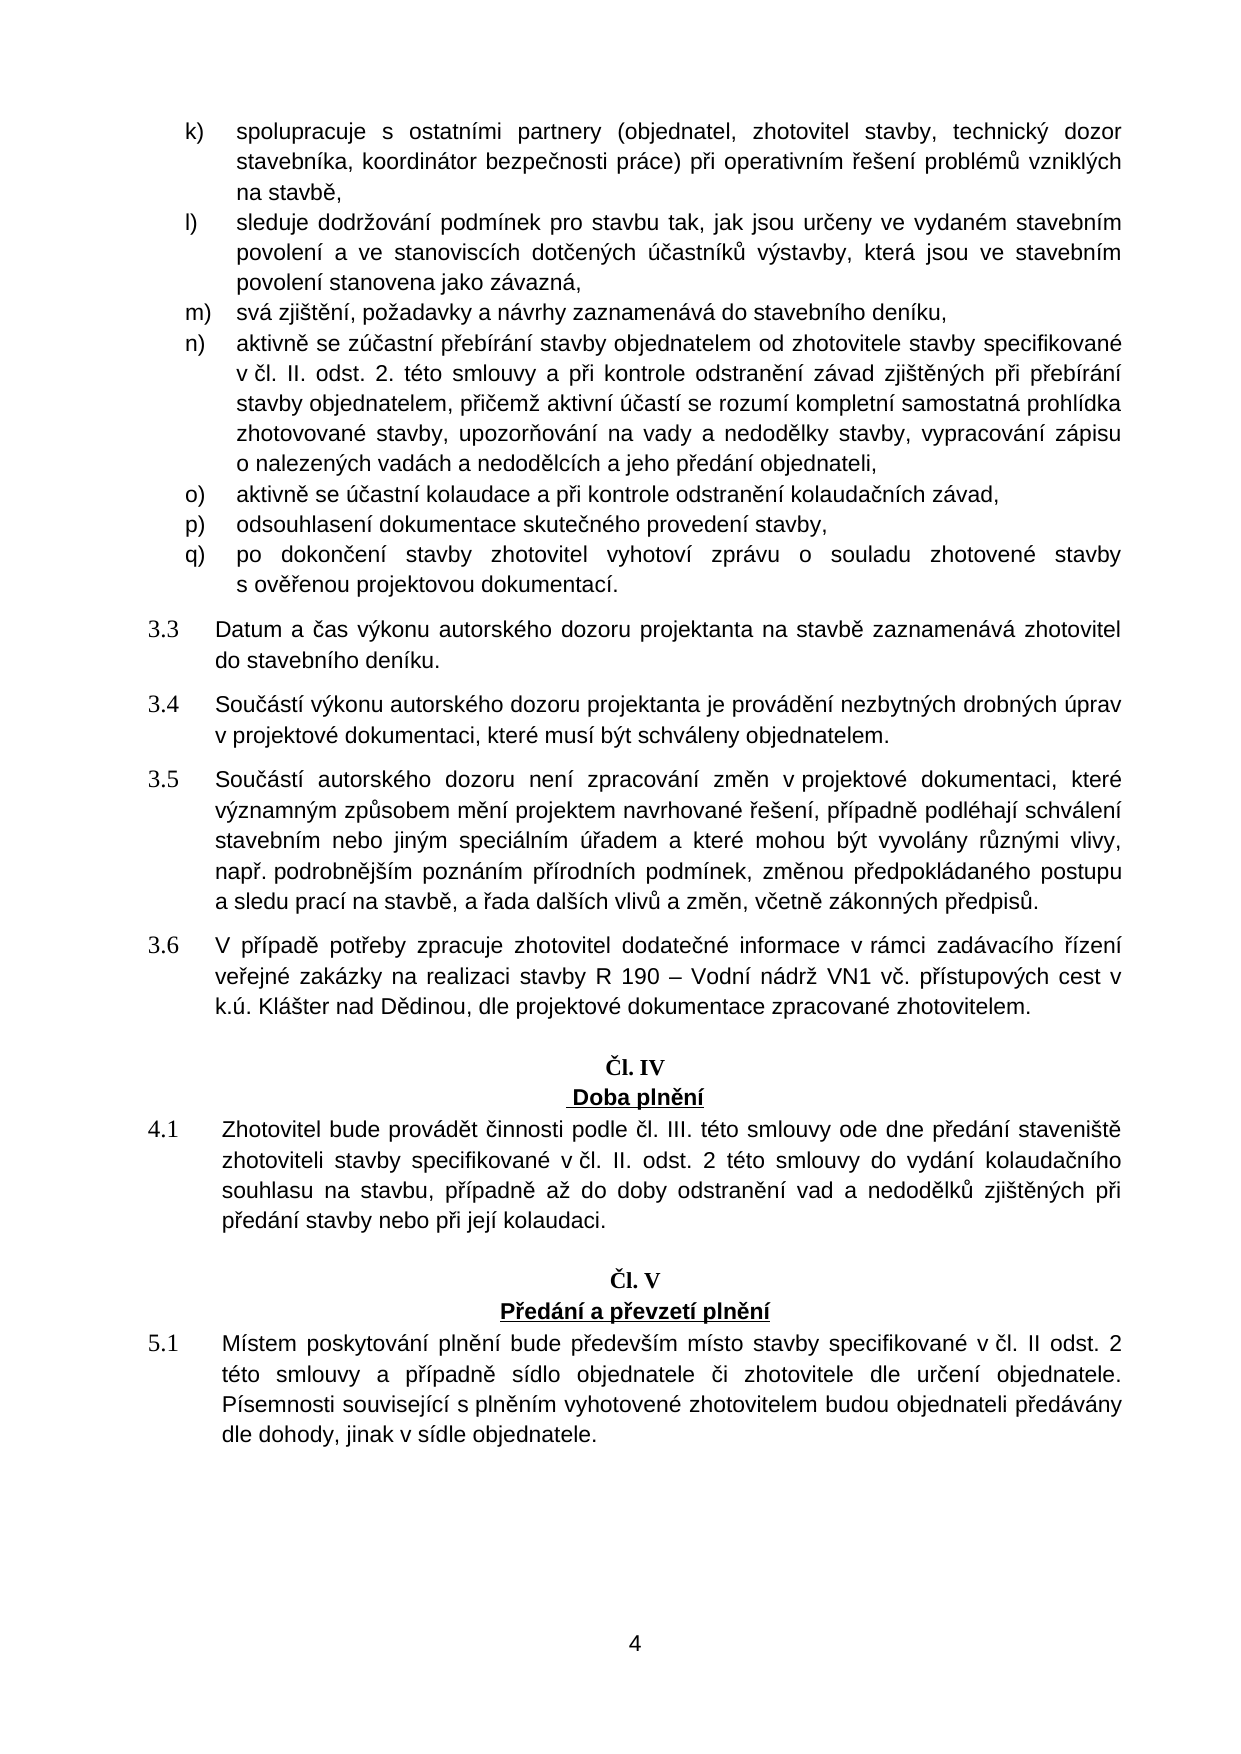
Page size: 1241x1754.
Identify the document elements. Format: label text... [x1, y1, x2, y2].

subtitle Čl. IV [148, 1054, 1122, 1080]
subtitle Předání a převzetí plnění [148, 1298, 1122, 1324]
list po dokončení stavby zhotovitel vyhotoví zprávu o souladu zhotovené stavby s ověřenou projektovou dokumentací. [185, 541, 1122, 598]
list svá zjištění, požadavky a návrhy zaznamenává do stavebního deníku, [185, 299, 1122, 326]
list Součástí autorského dozoru není zpracování změn v projektové dokumentaci, které významným způsobem mění projektem navrhované řešení, případně podléhají schválení stavebním nebo jiným speciálním úřadem a které mohou být vyvolány různými vlivy, např. podrobnějším poznáním přírodních podmínek, změnou předpokládaného postupu a sledu prací na stavbě, a řada dalších vlivů a změn, včetně zákonných předpisů. [148, 764, 1122, 914]
subtitle Čl. V [148, 1268, 1122, 1294]
list aktivně se účastní kolaudace a při kontrole odstranění kolaudačních závad, [185, 481, 1122, 507]
list V případě potřeby zpracuje zhotovitel dodatečné informace v rámci zadávacího řízení veřejné zakázky na realizaci stavby R 190 – Vodní nádrž VN1 vč. přístupových cest v k.ú. Klášter nad Dědinou, dle projektové dokumentace zpracované zhotovitelem. [148, 931, 1122, 1020]
list odsouhlasení dokumentace skutečného provedení stavby, [185, 511, 1122, 537]
list Zhotovitel bude provádět činnosti podle čl. III. této smlouvy ode dne předání staveniště zhotoviteli stavby specifikované v čl. II. odst. 2 této smlouvy do vydání kolaudačního souhlasu na stavbu, případně až do doby odstranění vad a nedodělků zjištěných při předání stavby nebo při její kolaudaci. [148, 1114, 1122, 1233]
list aktivně se zúčastní přebírání stavby objednatelem od zhotovitele stavby specifikované v čl. II. odst. 2. této smlouvy a při kontrole odstranění závad zjištěných při přebírání stavby objednatelem, přičemž aktivní účastí se rozumí kompletní samostatná prohlídka zhotovované stavby, upozorňování na vady a nedodělky stavby, vypracování zápisu o nalezených vadách a nedodělcích a jeho předání objednateli, [185, 329, 1122, 477]
list Součástí výkonu autorského dozoru projektanta je provádění nezbytných drobných úprav v projektové dokumentaci, které musí být schváleny objednatelem. [148, 689, 1122, 748]
list sleduje dodržování podmínek pro stavbu tak, jak jsou určeny ve vydaném stavebním povolení a ve stanoviscích dotčených účastníků výstavby, která jsou ve stavebním povolení stanovena jako závazná, [185, 209, 1122, 296]
list spolupracuje s ostatními partnery (objednatel, zhotovitel stavby, technický dozor stavebníka, koordinátor bezpečnosti práce) při operativním řešení problémů vzniklých na stavbě, [185, 118, 1122, 205]
subtitle Doba plnění [148, 1084, 1122, 1110]
list Místem poskytování plnění bude především místo stavby specifikované v čl. II odst. 2 této smlouvy a případně sídlo objednatele či zhotovitele dle určení objednatele. Písemnosti související s plněním vyhotovené zhotovitelem budou objednateli předávány dle dohody, jinak v sídle objednatele. [148, 1328, 1122, 1447]
list Datum a čas výkonu autorského dozoru projektanta na stavbě zaznamenává zhotovitel do stavebního deníku. [148, 614, 1122, 673]
